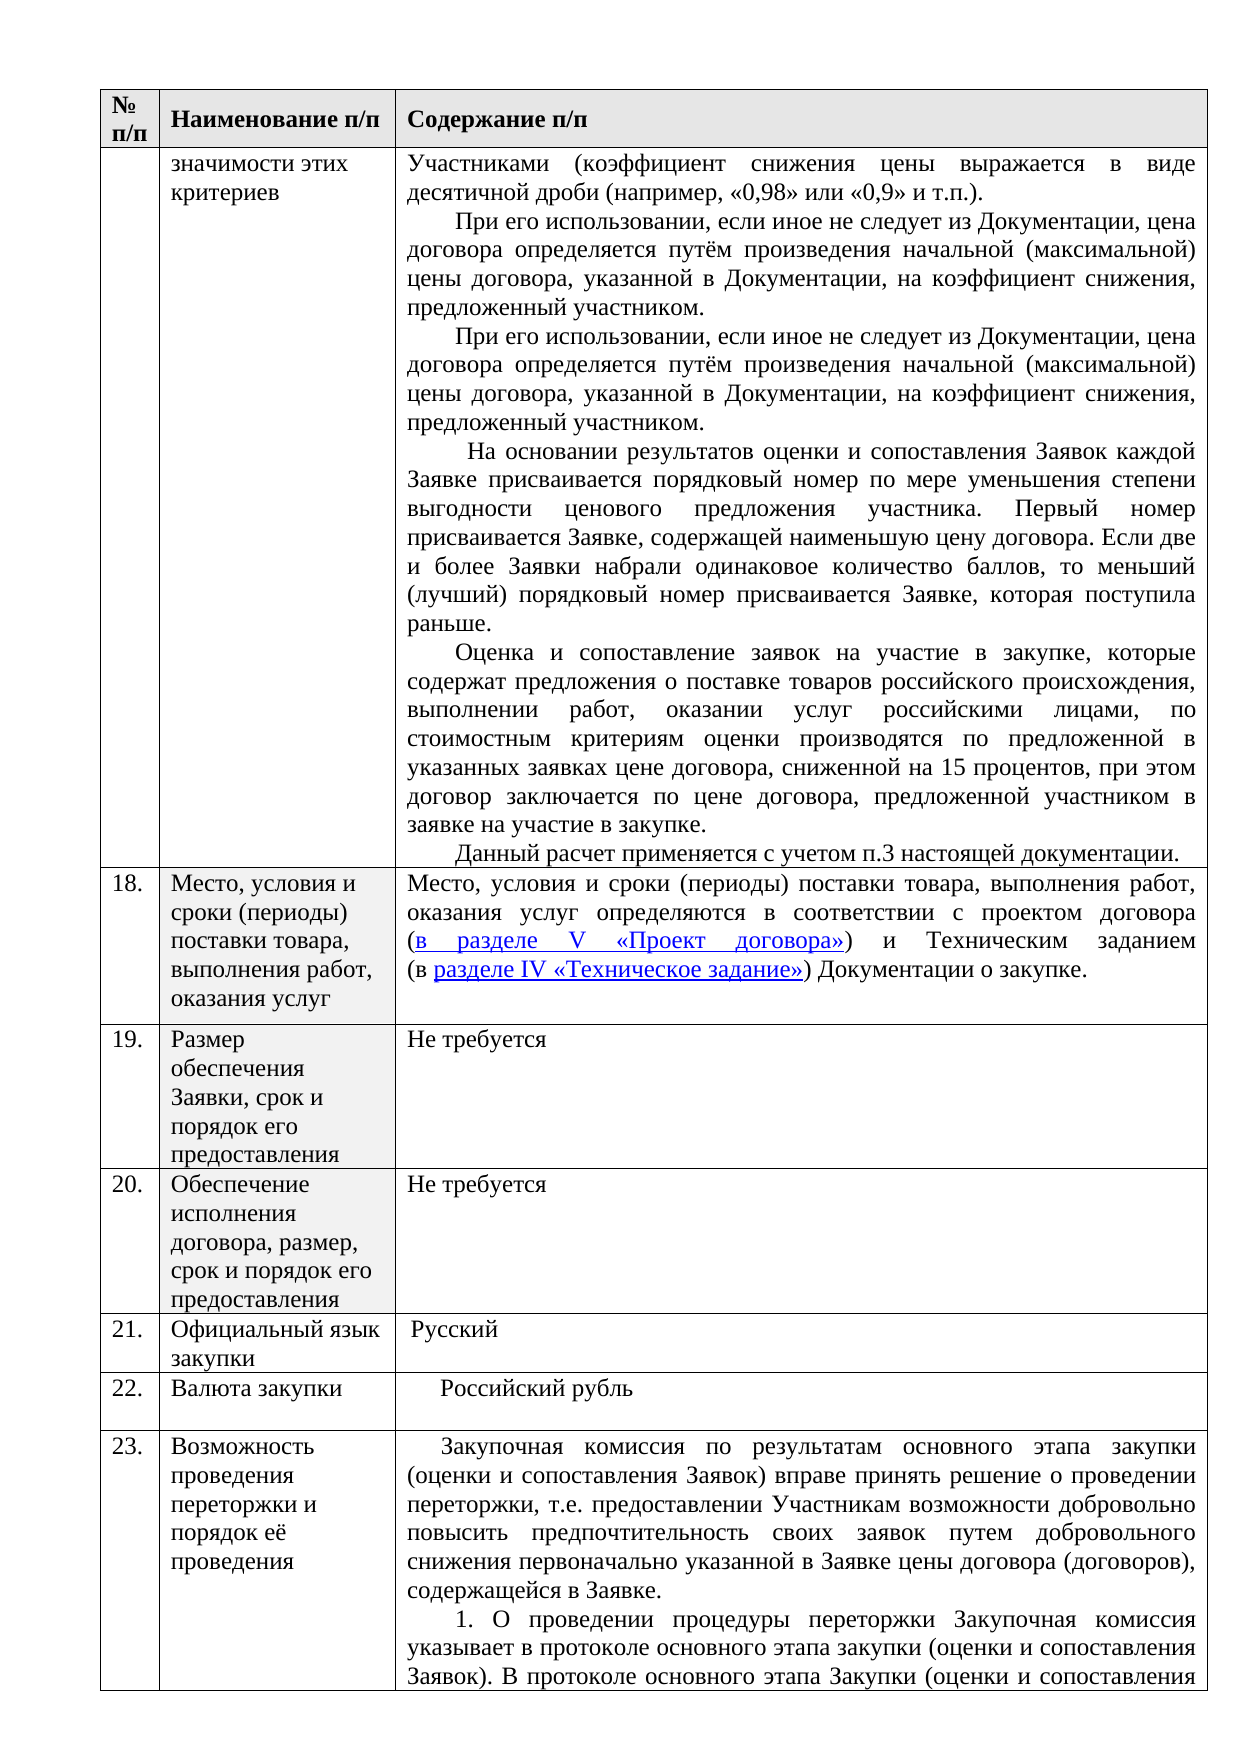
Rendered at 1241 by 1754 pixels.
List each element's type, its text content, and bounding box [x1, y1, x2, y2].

table_cell [101, 1169, 159, 1313]
table_cell [101, 1025, 159, 1168]
table_cell Не требуется [396, 1025, 1207, 1168]
table_cell [101, 1373, 159, 1430]
table_header Содержание п/п [396, 90, 1207, 147]
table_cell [396, 148, 1207, 867]
table_cell Официальный язык закупки [160, 1314, 395, 1372]
table_cell [101, 1314, 159, 1372]
table_header № п/п [101, 90, 159, 147]
table_cell Место, условия и сроки (периоды) поставки товара, выполнения работ, оказания услуг определяются в соответствии с проектом договора (в разделе V «Проект договора») и Техническим заданием (в разделе IV «Техническое задание») Документации о закупке. [396, 868, 1207, 1023]
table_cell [396, 1431, 1207, 1690]
table_cell [101, 1431, 159, 1690]
table_header Наименование п/п [160, 90, 395, 147]
table_cell Не требуется [396, 1169, 1207, 1313]
table_cell [101, 148, 159, 867]
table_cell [160, 148, 395, 867]
table_cell Размер обеспечения Заявки, срок и порядок его предоставления [160, 1025, 395, 1168]
table_cell [101, 868, 159, 1023]
table_cell Место, условия и сроки (периоды) поставки товара, выполнения работ, оказания услуг [160, 868, 395, 1023]
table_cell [160, 1431, 395, 1690]
table_cell Валюта закупки [160, 1373, 395, 1430]
table_cell Обеспечение исполнения договора, размер, срок и порядок его предоставления [160, 1169, 395, 1313]
table_cell Русский [396, 1314, 1207, 1372]
table_cell Российский рубль [396, 1373, 1207, 1430]
